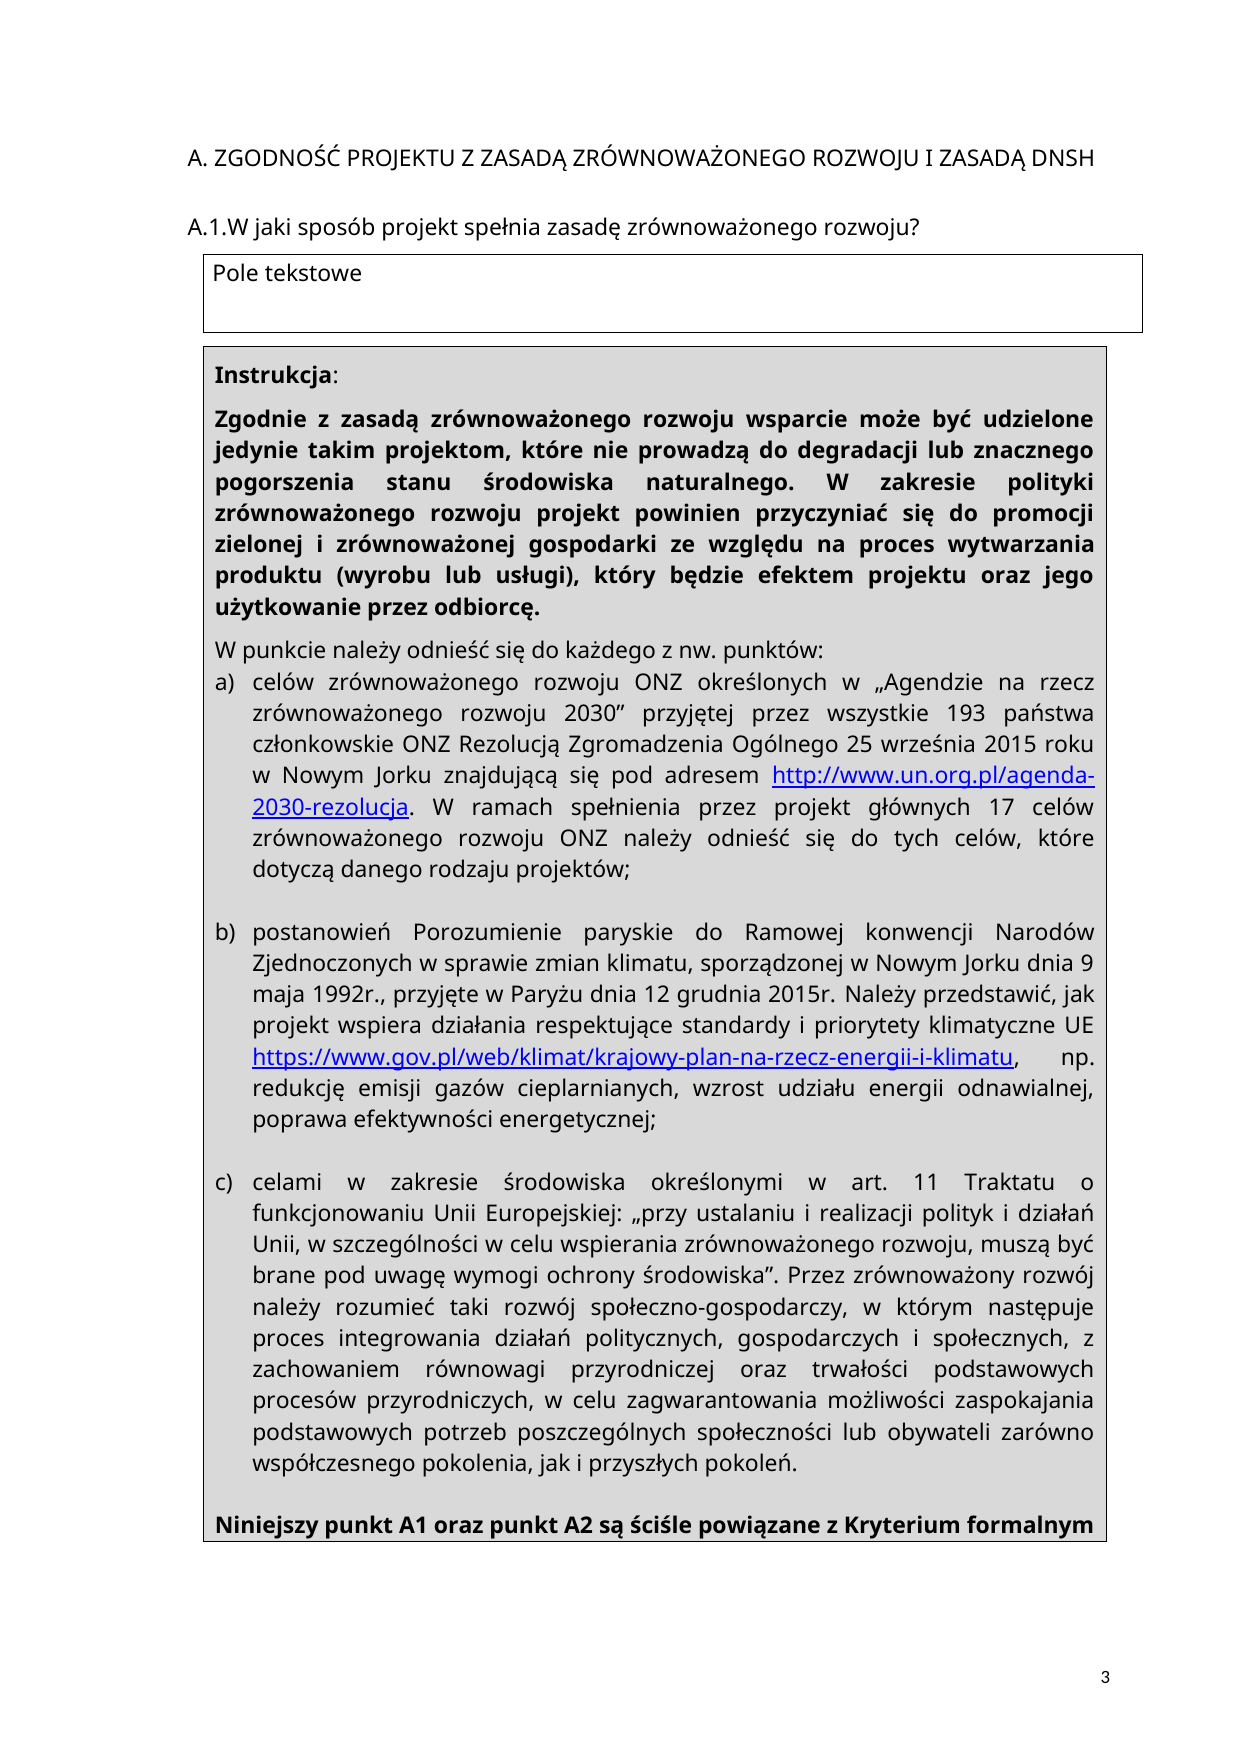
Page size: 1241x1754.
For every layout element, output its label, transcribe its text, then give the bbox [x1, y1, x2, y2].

text A. ZGODNOŚĆ PROJEKTU Z ZASADĄ ZRÓWNOWAŻONEGO ROZWOJU I ZASADĄ DNSH [187, 142, 1147, 173]
text Pole tekstowe [204, 255, 1142, 289]
subtitle A.1.W jaki sposób projekt spełnia zasadę zrównoważonego rozwoju? [187, 211, 1090, 242]
